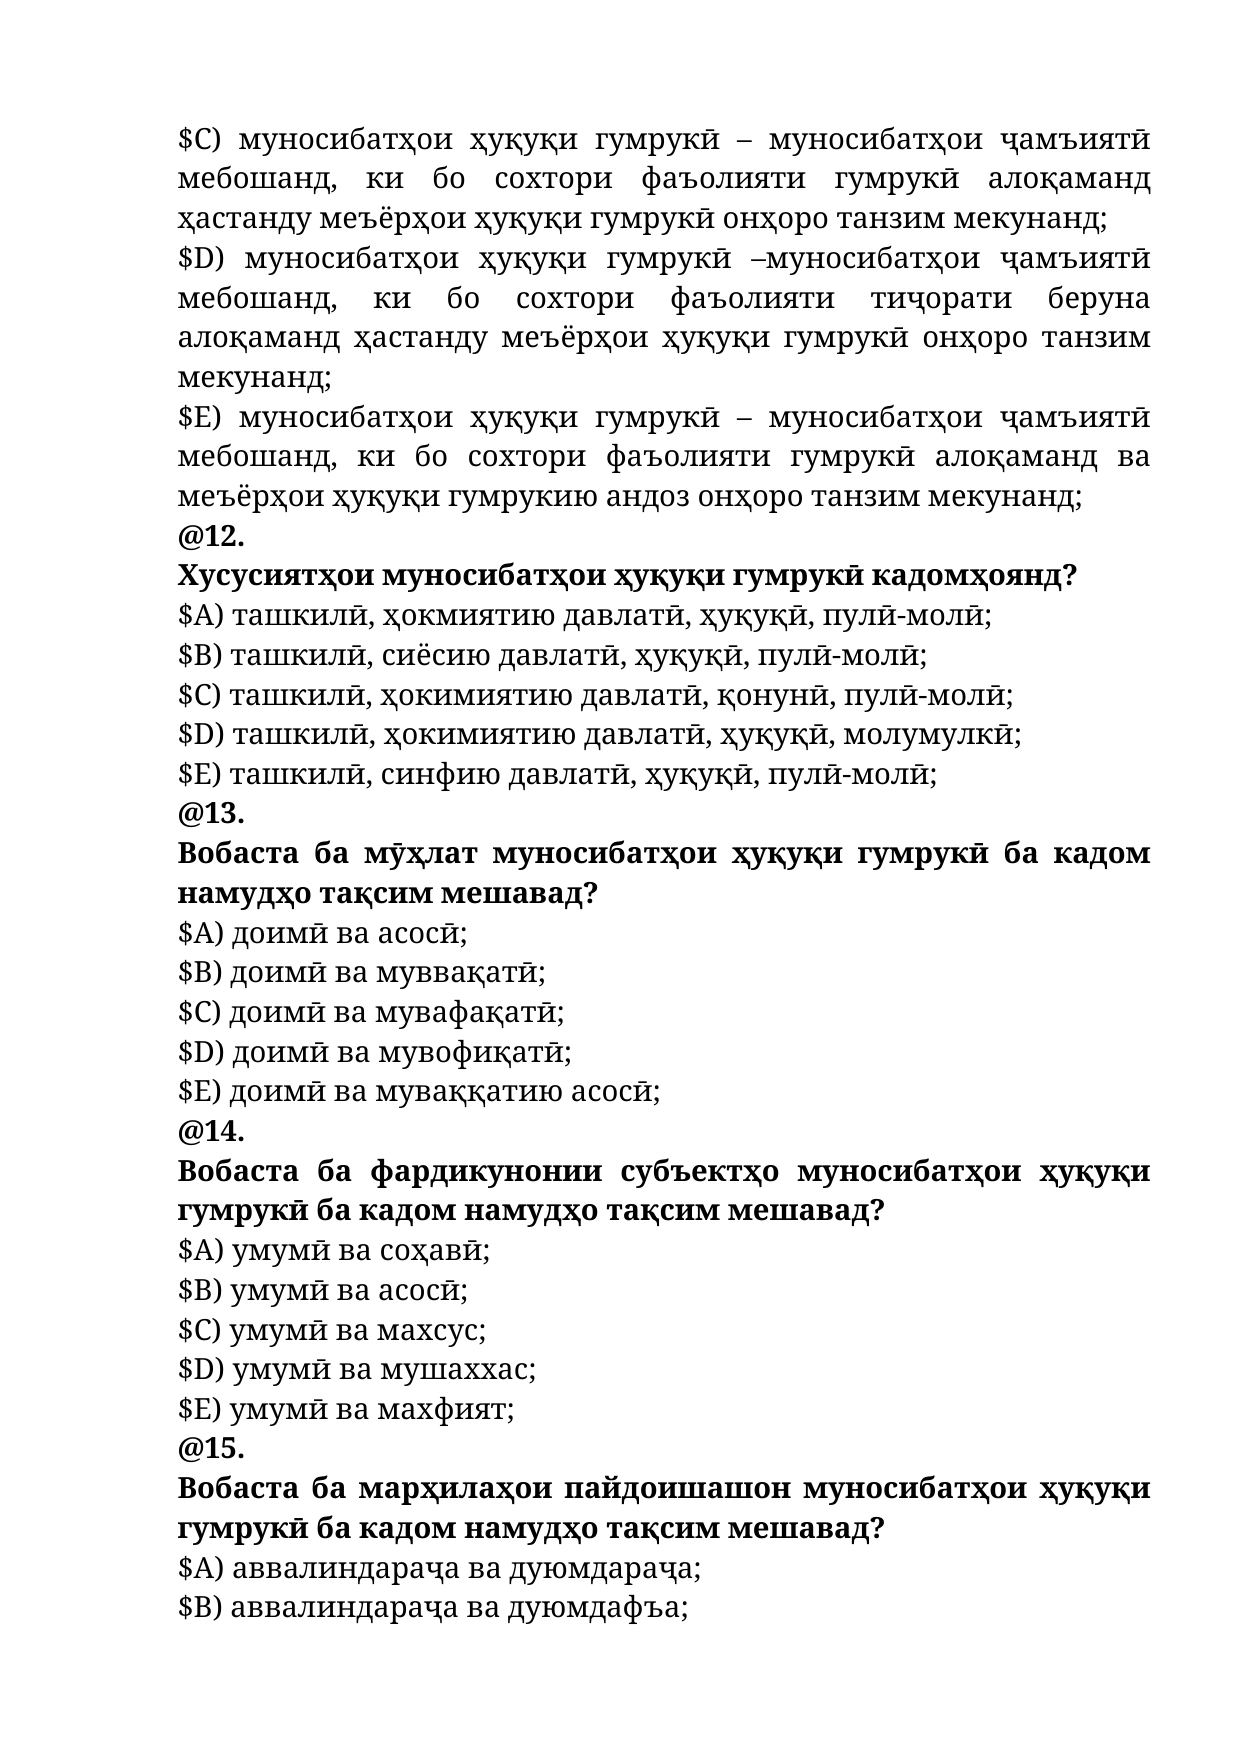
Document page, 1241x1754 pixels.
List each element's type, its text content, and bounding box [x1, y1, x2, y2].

text $B) ташкилӣ, сиёсию давлатӣ, ҳуқуқӣ, пулӣ-молӣ; [177, 634, 1152, 674]
text $D) ташкилӣ, ҳокимиятию давлатӣ, ҳуқуқӣ, молумулкӣ; [177, 713, 1152, 753]
text $A) умумӣ ва соҳавӣ; [177, 1229, 1152, 1269]
text @13. [177, 793, 1152, 832]
text $C) ташкилӣ, ҳокимиятию давлатӣ, қонунӣ, пулӣ-молӣ; [177, 674, 1152, 713]
text Вобаста ба марҳилаҳои пайдоишашон муносибатҳои ҳуқуқи гумрукӣ ба кадом намудҳо тақсим мешавад? [177, 1467, 1152, 1547]
text $E) доимӣ ва муваққатию асосӣ; [177, 1071, 1152, 1110]
text @14. [177, 1110, 1152, 1150]
text $D) доимӣ ва мувофиқатӣ; [177, 1031, 1152, 1071]
text $A) аввалиндараҷа ва дуюмдараҷа; [177, 1547, 1152, 1587]
text $E) муносибатҳои ҳуқуқи гумрукӣ – муносибатҳои ҷамъиятӣ мебошанд, ки бо сохтори фаъолияти гумрукӣ алоқаманд ва меъёрҳои ҳуқуқи гумрукию андоз онҳоро танзим мекунанд; [177, 396, 1152, 515]
text $D) муносибатҳои ҳуқуқи гумрукӣ –муносибатҳои ҷамъиятӣ мебошанд, ки бо сохтори фаъолияти тиҷорати беруна алоқаманд ҳастанду меъёрҳои ҳуқуқи гумрукӣ онҳоро танзим мекунанд; [177, 237, 1152, 396]
text $D) умумӣ ва мушаххас; [177, 1348, 1152, 1388]
text $B) аввалиндараҷа ва дуюмдафъа; [177, 1587, 1152, 1626]
text $C) муносибатҳои ҳуқуқи гумрукӣ – муносибатҳои ҷамъиятӣ мебошанд, ки бо сохтори фаъолияти гумрукӣ алоқаманд ҳастанду меъёрҳои ҳуқуқи гумрукӣ онҳоро танзим мекунанд; [177, 118, 1152, 237]
text $B) доимӣ ва муввақатӣ; [177, 952, 1152, 991]
text Вобаста ба фардикунонии субъектҳо муносибатҳои ҳуқуқи гумрукӣ ба кадом намудҳо тақсим мешавад? [177, 1150, 1152, 1229]
text @15. [177, 1428, 1152, 1467]
text @12. [177, 515, 1152, 555]
text Хусусиятҳои муносибатҳои ҳуқуқи гумрукӣ кадомҳоянд? [177, 555, 1152, 594]
text $B) умумӣ ва асосӣ; [177, 1269, 1152, 1309]
text $A) ташкилӣ, ҳокмиятию давлатӣ, ҳуқуқӣ, пулӣ-молӣ; [177, 594, 1152, 634]
text Вобаста ба мӯҳлат муносибатҳои ҳуқуқи гумрукӣ ба кадом намудҳо тақсим мешавад? [177, 832, 1152, 912]
text $C) умумӣ ва махсус; [177, 1309, 1152, 1348]
text $C) доимӣ ва мувафақатӣ; [177, 991, 1152, 1031]
text $E) умумӣ ва махфият; [177, 1388, 1152, 1428]
text $E) ташкилӣ, синфию давлатӣ, ҳуқуқӣ, пулӣ-молӣ; [177, 753, 1152, 793]
text $A) доимӣ ва асосӣ; [177, 912, 1152, 952]
